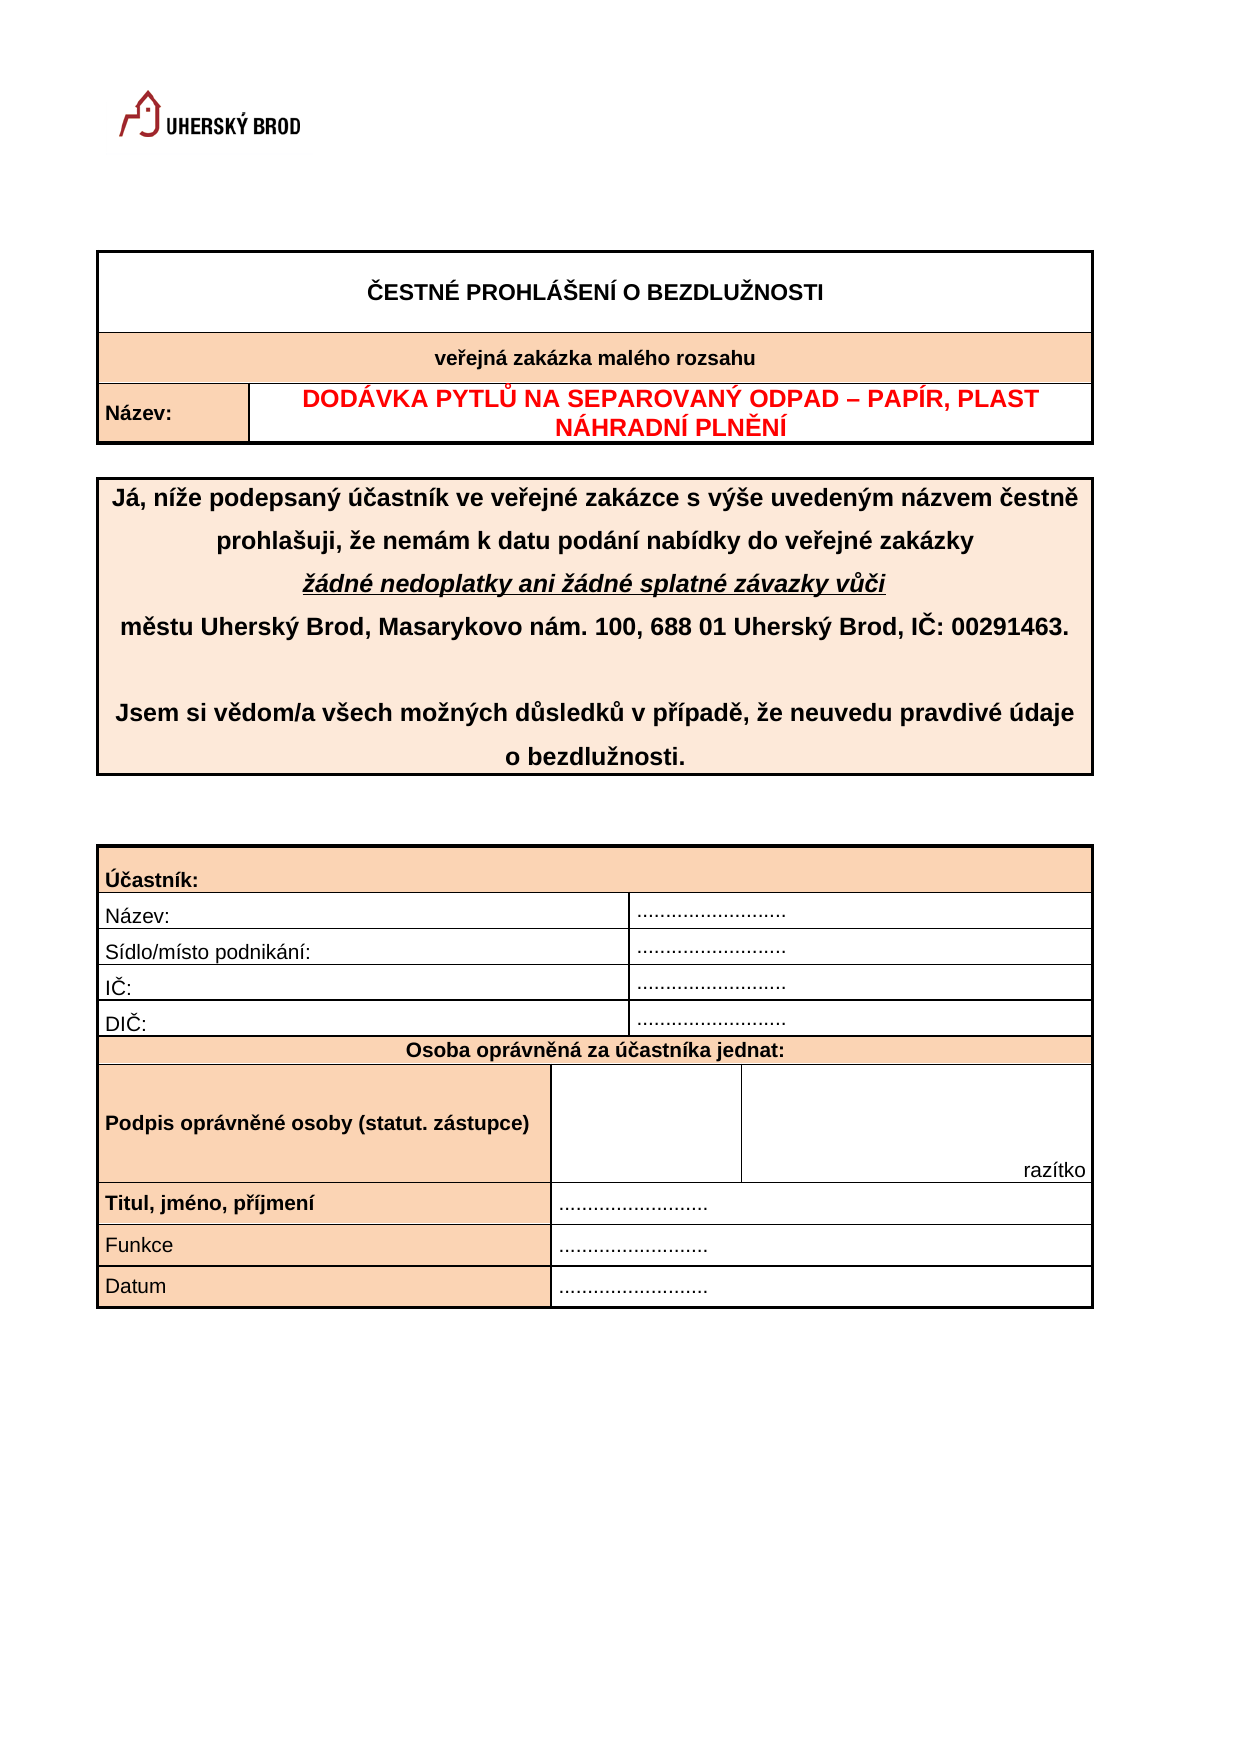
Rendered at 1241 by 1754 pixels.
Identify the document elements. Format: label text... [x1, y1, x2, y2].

table_cell .......................... [630, 1001, 1091, 1035]
table_cell Název: [99, 893, 628, 927]
table_cell razítko [742, 1065, 1091, 1182]
table_header Účastník: [99, 848, 1091, 892]
table_header Já, níže podepsaný účastník ve veřejné zakázce s výše uvedeným názvem čestně prohlašuji, že nemám k datu podání nabídky do veřejné zakázky žádné nedoplatky ani žádné splatné závazky vůči městu Uherský Brod, Masarykovo nám. 100, 688 01 Uherský Brod, IČ: 00291463. Jsem si vědom/a všech možných důsledků v případě, že neuvedu pravdivé údaje o bezdlužnosti. [99, 480, 1091, 773]
table_cell veřejná zakázka malého rozsahu [99, 333, 1091, 382]
table_cell Titul, jméno, příjmení [99, 1183, 550, 1223]
table_cell [552, 1065, 741, 1182]
table_cell Sídlo/místo podnikání: [99, 929, 628, 963]
table_cell Název: [99, 384, 248, 441]
table_header ČESTNÉ PROHLÁŠENÍ O BEZDLUŽNOSTI [99, 253, 1091, 332]
table_cell .......................... [630, 893, 1091, 927]
table_cell Podpis oprávněné osoby (statut. zástupce) [99, 1065, 550, 1182]
table_cell .......................... [552, 1267, 1091, 1306]
table_cell .......................... [630, 929, 1091, 963]
table_cell .......................... [630, 965, 1091, 999]
table_cell Funkce [99, 1225, 550, 1265]
table_cell DIČ: [99, 1001, 628, 1035]
picture [106, 73, 313, 155]
table_cell .......................... [552, 1225, 1091, 1265]
table_cell IČ: [99, 965, 628, 999]
table_cell dodávka pytlů na sEparovaný odpad – papír, plast náhradní plnění [250, 384, 1091, 441]
table_cell Osoba oprávněná za účastníka jednat: [99, 1037, 1091, 1063]
table_cell Datum [99, 1267, 550, 1306]
table_cell .......................... [552, 1183, 1091, 1223]
